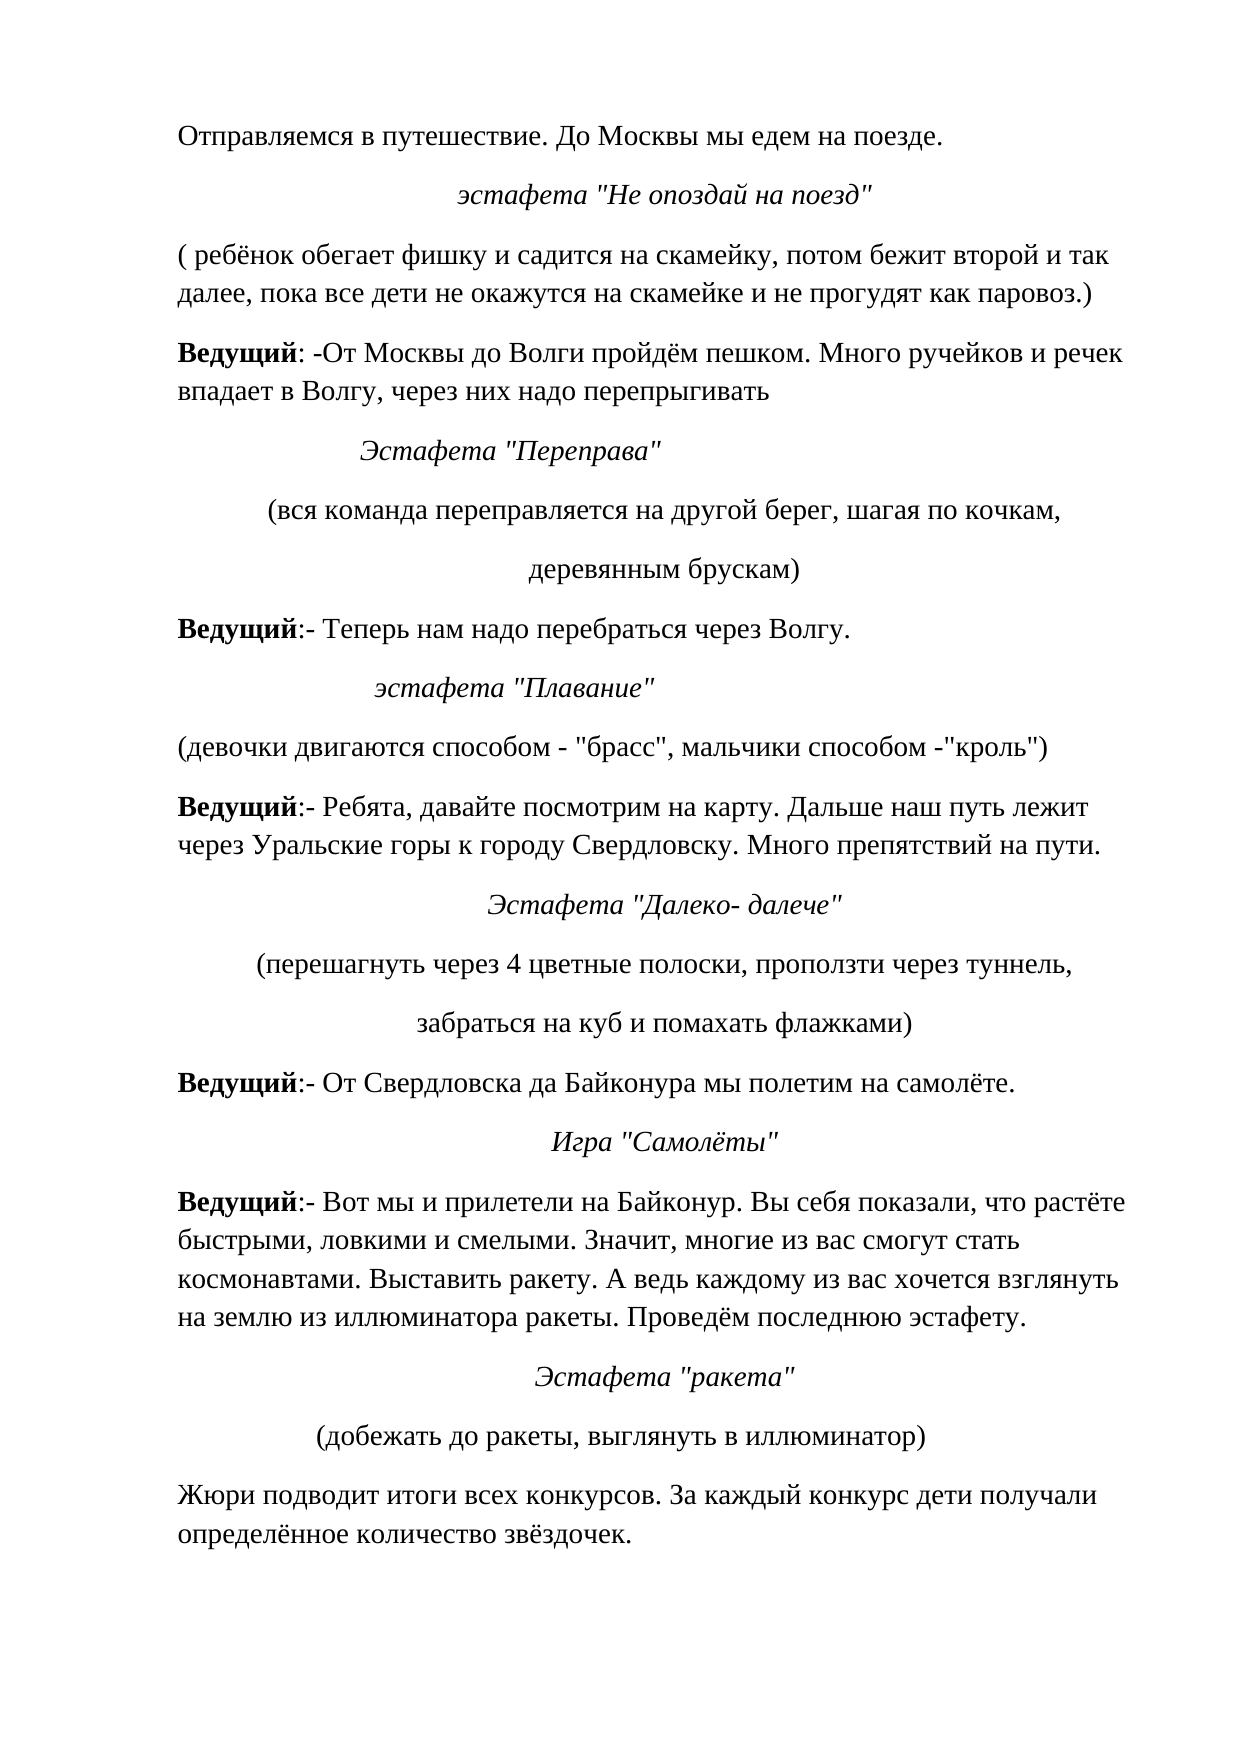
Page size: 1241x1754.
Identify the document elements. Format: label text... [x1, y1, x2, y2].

text ( ребёнок обегает фишку и садится на скамейку, потом бежит второй и так далее, пока все дети не окажутся на скамейке и не прогудят как паровоз.) [177, 237, 1152, 309]
text Эстафета "Переправа" [177, 433, 1152, 466]
text Ведущий:- От Свердловска да Байконура мы полетим на самолёте. [177, 1065, 1152, 1098]
text Отправляемся в путешествие. До Москвы мы едем на поезде. [177, 118, 1152, 152]
text (перешагнуть через 4 цветные полоски, проползти через туннель, [177, 946, 1152, 980]
text эстафета "Плавание" [177, 670, 1152, 704]
text (девочки двигаются способом - "брасс", мальчики способом -"кроль") [177, 729, 1152, 763]
text Ведущий:- Вот мы и прилетели на Байконур. Вы себя показали, что растёте быстрыми, ловкими и смелыми. Значит, многие из вас смогут стать космонавтами. Выставить ракету. А ведь каждому из вас хочется взглянуть на землю из иллюминатора ракеты. Проведём последнюю эстафету. [177, 1184, 1152, 1333]
text деревянным брускам) [177, 551, 1152, 585]
text Жюри подводит итоги всех конкурсов. За каждый конкурс дети получали определённое количество звёздочек. [177, 1477, 1152, 1549]
text Эстафета "ракета" [177, 1359, 1152, 1392]
text забраться на куб и помахать флажками) [177, 1006, 1152, 1039]
text эстафета "Не опоздай на поезд" [177, 177, 1152, 211]
text Ведущий:- Ребята, давайте посмотрим на карту. Дальше наш путь лежит через Уральские горы к городу Свердловску. Много препятствий на пути. [177, 789, 1152, 861]
text Ведущий: -От Москвы до Волги пройдём пешком. Много ручейков и речек впадает в Волгу, через них надо перепрыгивать [177, 335, 1152, 407]
text Ведущий:- Теперь нам надо перебраться через Волгу. [177, 611, 1152, 644]
text Эстафета "Далеко- далече" [177, 887, 1152, 920]
text (добежать до ракеты, выглянуть в иллюминатор) [177, 1418, 1152, 1452]
text Игра "Самолёты" [177, 1124, 1152, 1158]
text (вся команда переправляется на другой берег, шагая по кочкам, [177, 492, 1152, 526]
